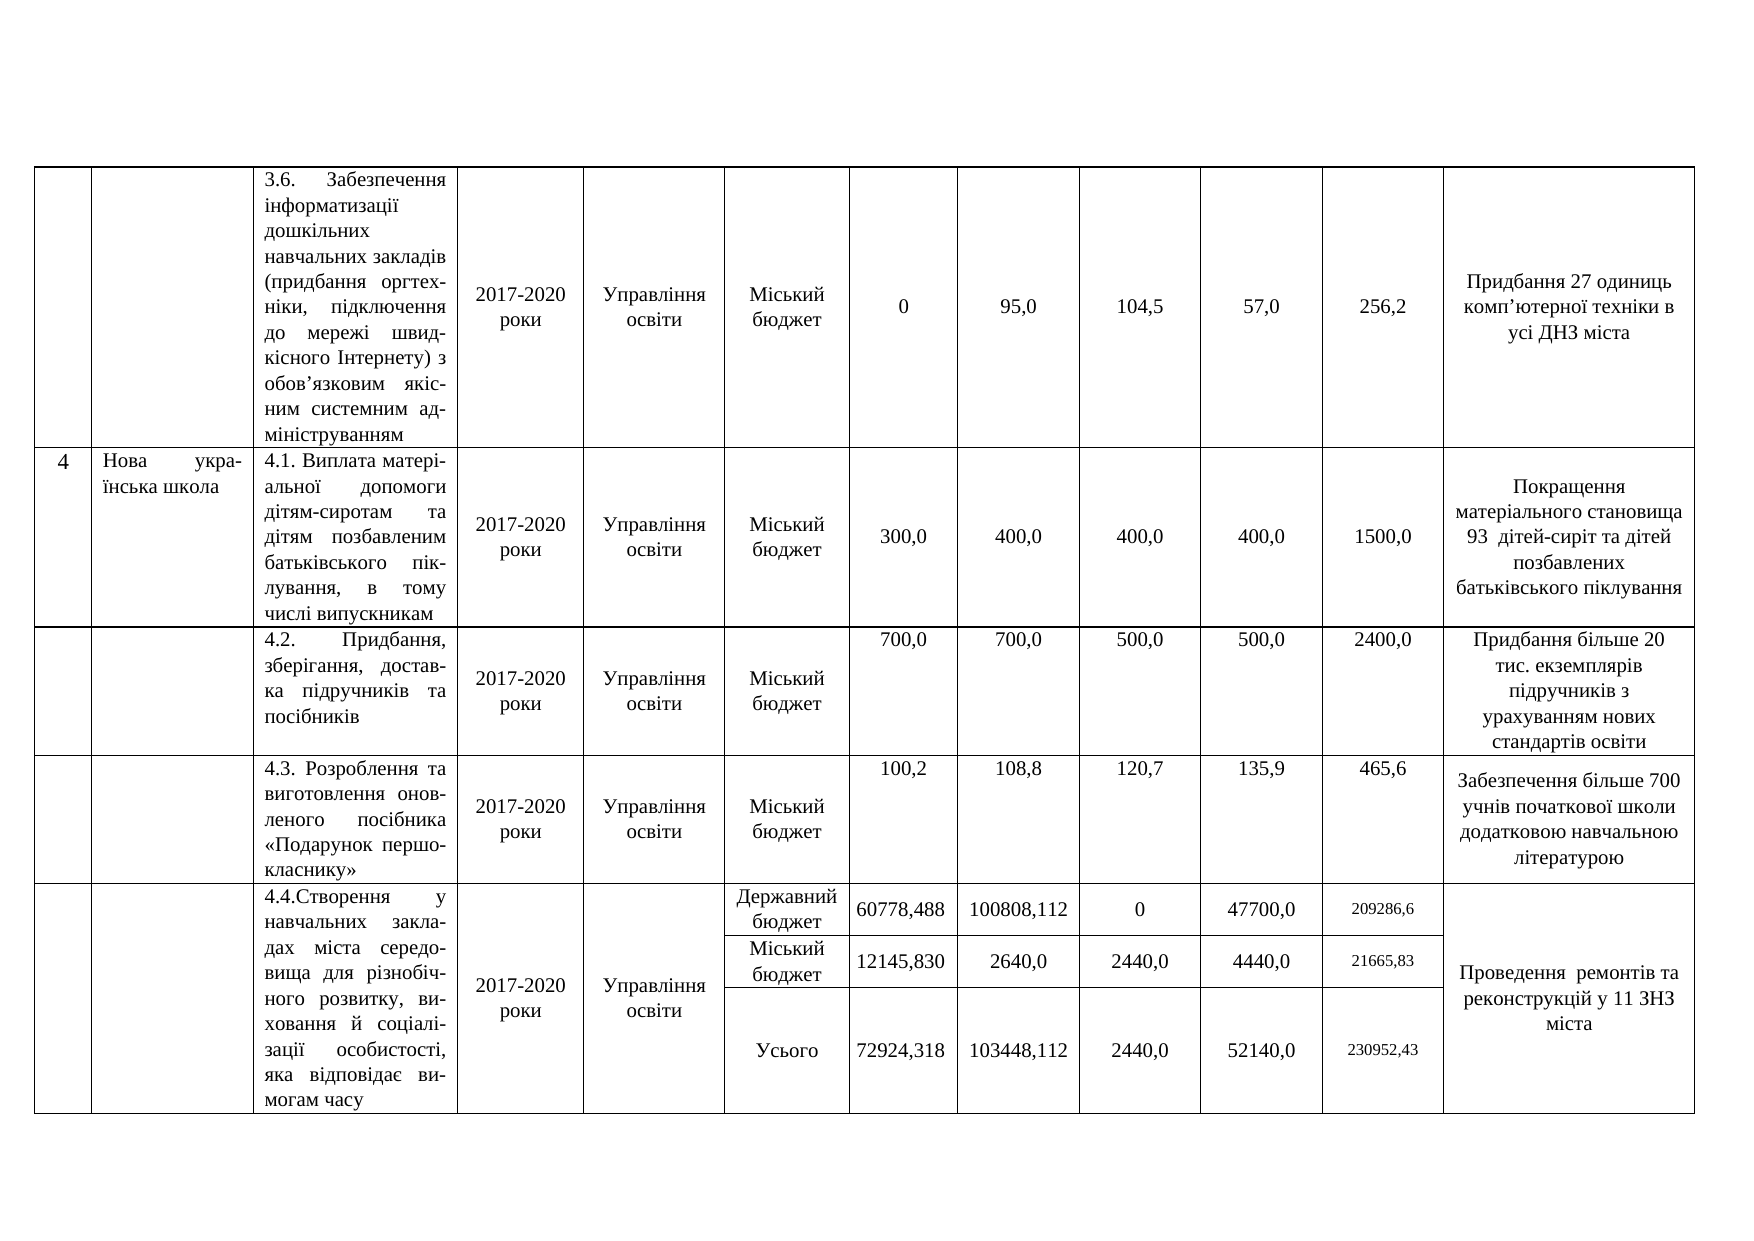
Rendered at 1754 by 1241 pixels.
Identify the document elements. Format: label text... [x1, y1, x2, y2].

table_cell Міський бюджет [725, 628, 849, 755]
table_cell 12145,830 [850, 936, 957, 987]
table_cell 4.3. Розроблення та виготовлення онов-леного посібника «Подарунок першо-класнику» [254, 756, 457, 883]
table_cell 2440,0 [1080, 936, 1200, 987]
table_cell 700,0 [958, 628, 1079, 755]
table_cell 103448,112 [958, 988, 1079, 1113]
table_cell 2440,0 [1080, 988, 1200, 1113]
table_cell 400,0 [1201, 448, 1322, 626]
table_cell Забезпечення більше 700 учнів початкової школи додатковою навчальною літературою [1444, 756, 1694, 883]
table_cell 100,2 [850, 756, 957, 883]
table_cell Міський бюджет [725, 448, 849, 626]
table_cell Придбання 27 одиниць комп’ютерної техніки в усі ДНЗ міста [1444, 168, 1694, 447]
table_cell Проведення ремонтів та реконструкцій у 11 ЗНЗ міста [1444, 884, 1694, 1113]
table_cell Управління освіти [584, 628, 724, 755]
table_cell 500,0 [1080, 628, 1200, 755]
table_cell 120,7 [1080, 756, 1200, 883]
table_cell 2017-2020 роки [458, 448, 583, 626]
table_cell Нова укра-їнська школа [92, 448, 253, 626]
table_cell Покращення матеріального становища 93 дітей-сиріт та дітей позбавлених батьківського піклування [1444, 448, 1694, 626]
table_cell 230952,43 [1323, 988, 1443, 1113]
table_cell 57,0 [1201, 168, 1322, 447]
table_cell 2017-2020 роки [458, 884, 583, 1113]
table_cell 300,0 [850, 448, 957, 626]
table_cell 209286,6 [1323, 884, 1443, 935]
table_cell 60778,488 [850, 884, 957, 935]
table_cell Управління освіти [584, 756, 724, 883]
table_cell 104,5 [1080, 168, 1200, 447]
table_cell Придбання більше 20 тис. екземплярів підручників з урахуванням нових стандартів освіти [1444, 628, 1694, 755]
table_cell 52140,0 [1201, 988, 1322, 1113]
table_cell [35, 884, 91, 1113]
table_cell Управління освіти [584, 884, 724, 1113]
table_cell 0 [1080, 884, 1200, 935]
table_cell 0 [850, 168, 957, 447]
table_cell Управління освіти [584, 168, 724, 447]
table_cell 4440,0 [1201, 936, 1322, 987]
table_cell 4 [35, 448, 91, 626]
table_cell 2017-2020 роки [458, 168, 583, 447]
table_cell 72924,318 [850, 988, 957, 1113]
table_cell 100808,112 [958, 884, 1079, 935]
table_cell 2400,0 [1323, 628, 1443, 755]
table_cell Усього [725, 988, 849, 1113]
table_cell 108,8 [958, 756, 1079, 883]
table_cell Міський бюджет [725, 756, 849, 883]
table_cell 21665,83 [1323, 936, 1443, 987]
table_cell [35, 168, 91, 447]
table_cell [35, 756, 91, 883]
table_cell 4.2. Придбання, зберігання, достав-ка підручників та посібників [254, 628, 457, 755]
table_cell [92, 628, 253, 755]
table_cell 47700,0 [1201, 884, 1322, 935]
table_cell Управління освіти [584, 448, 724, 626]
table_cell 4.4.Створення у навчальних закла-дах міста середо-вища для різнобіч-ного розвитку, ви-ховання й соціалі-зації особистості, яка відповідає ви-могам часу [254, 884, 457, 1113]
table_cell Міський бюджет [725, 936, 849, 987]
table_cell 256,2 [1323, 168, 1443, 447]
table_cell [92, 756, 253, 883]
table_cell [35, 628, 91, 755]
table_cell 400,0 [958, 448, 1079, 626]
table_cell 465,6 [1323, 756, 1443, 883]
table_cell Державний бюджет [725, 884, 849, 935]
table_cell 500,0 [1201, 628, 1322, 755]
table_cell 4.1. Виплата матері-альної допомоги дітям-сиротам та дітям позбавленим батьківського пік-лування, в тому числі випускникам [254, 448, 457, 626]
table_cell [92, 884, 253, 1113]
table_cell [92, 168, 253, 447]
table_cell 2640,0 [958, 936, 1079, 987]
table_cell 3.6. Забезпечення інформатизації дошкільних навчальних закладів (придбання оргтех-ніки, підключення до мережі швид-кісного Інтернету) з обов’язковим якіс-ним системним ад-мініструванням [254, 168, 457, 447]
table_cell Міський бюджет [725, 168, 849, 447]
table_cell 1500,0 [1323, 448, 1443, 626]
table_cell 700,0 [850, 628, 957, 755]
table_cell 2017-2020 роки [458, 628, 583, 755]
table_cell 95,0 [958, 168, 1079, 447]
table_cell 135,9 [1201, 756, 1322, 883]
table_cell 2017-2020 роки [458, 756, 583, 883]
table_cell 400,0 [1080, 448, 1200, 626]
